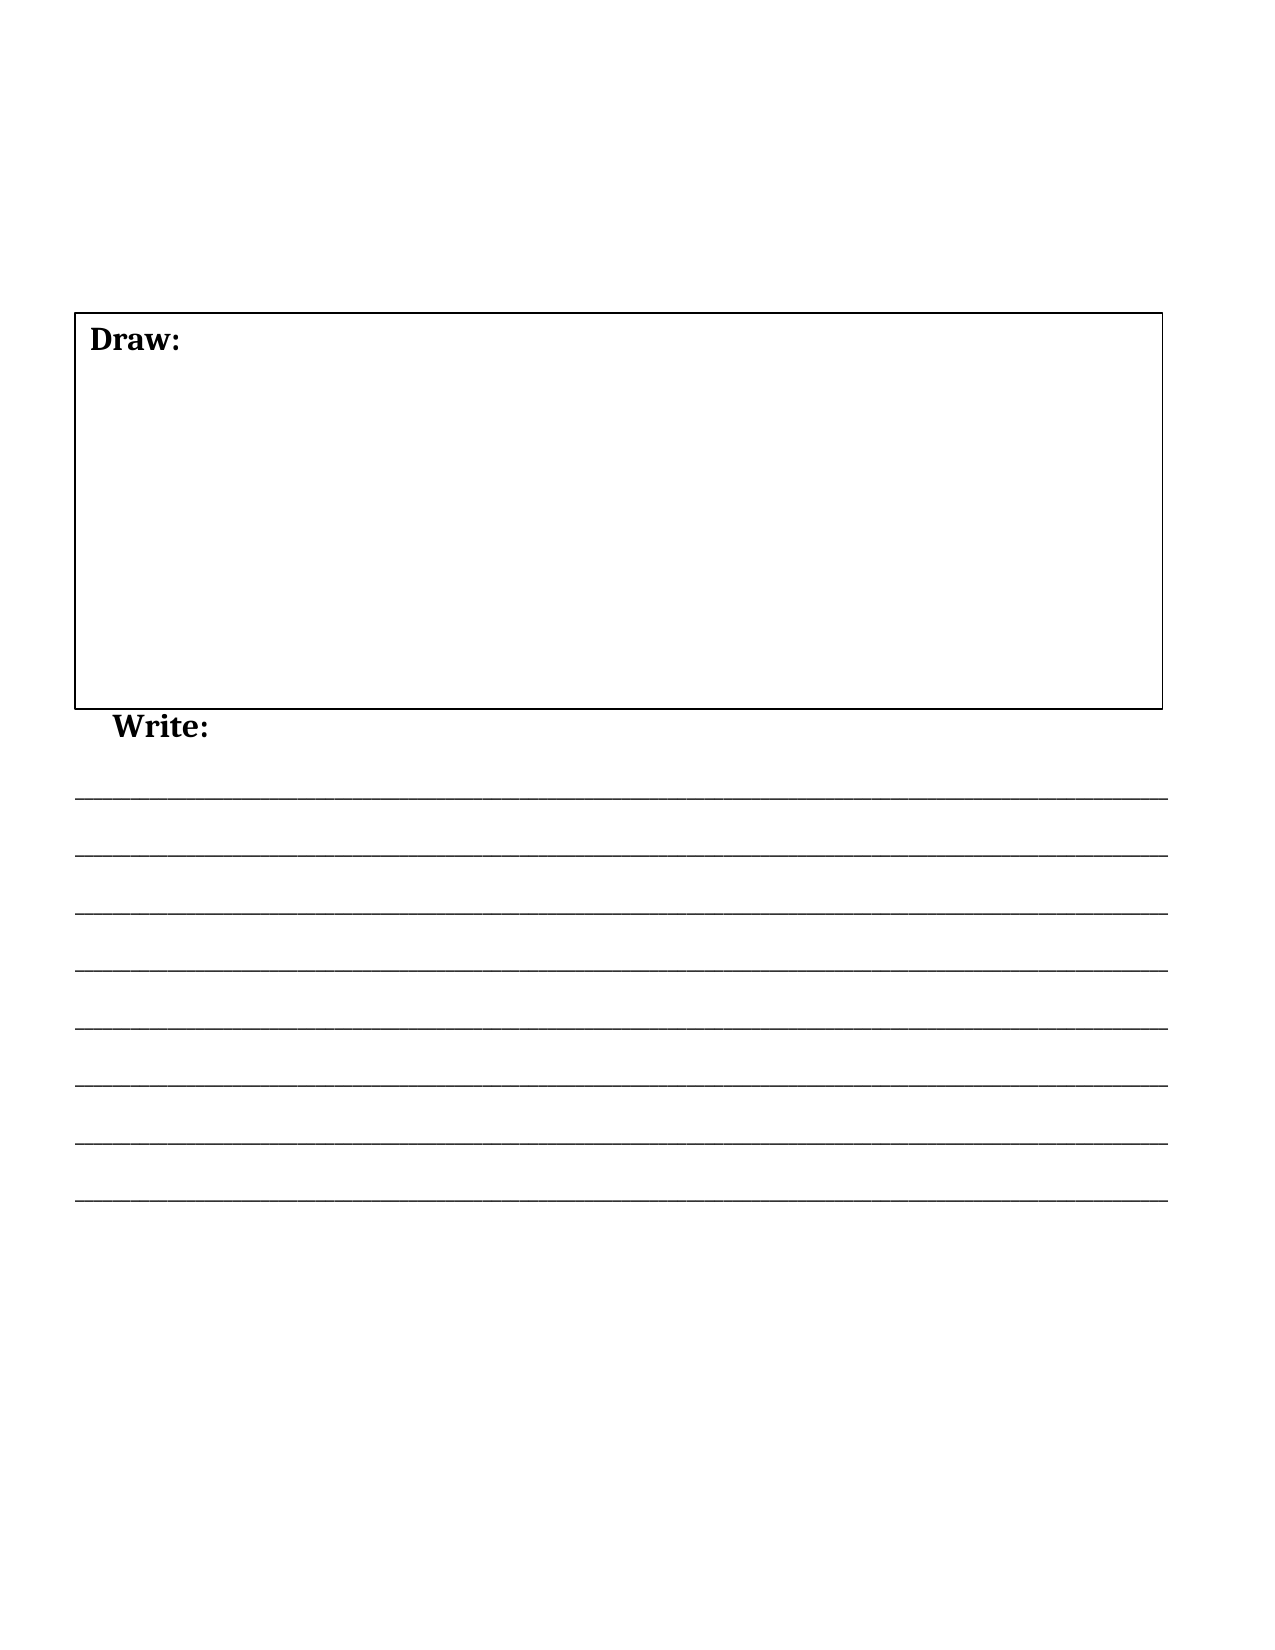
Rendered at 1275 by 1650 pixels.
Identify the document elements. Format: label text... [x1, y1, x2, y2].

text ______________________________________________________________________________________________________________________ [75, 832, 1200, 861]
text ______________________________________________________________________________________________________________________ [75, 1177, 1200, 1206]
text ______________________________________________________________________________________________________________________ [75, 889, 1200, 918]
text Write: [75, 707, 1200, 746]
text ______________________________________________________________________________________________________________________ [75, 1062, 1200, 1091]
text ______________________________________________________________________________________________________________________ [75, 1119, 1200, 1148]
text ______________________________________________________________________________________________________________________ [75, 947, 1200, 976]
text ______________________________________________________________________________________________________________________ [75, 774, 1200, 803]
text ______________________________________________________________________________________________________________________ [75, 1004, 1200, 1033]
